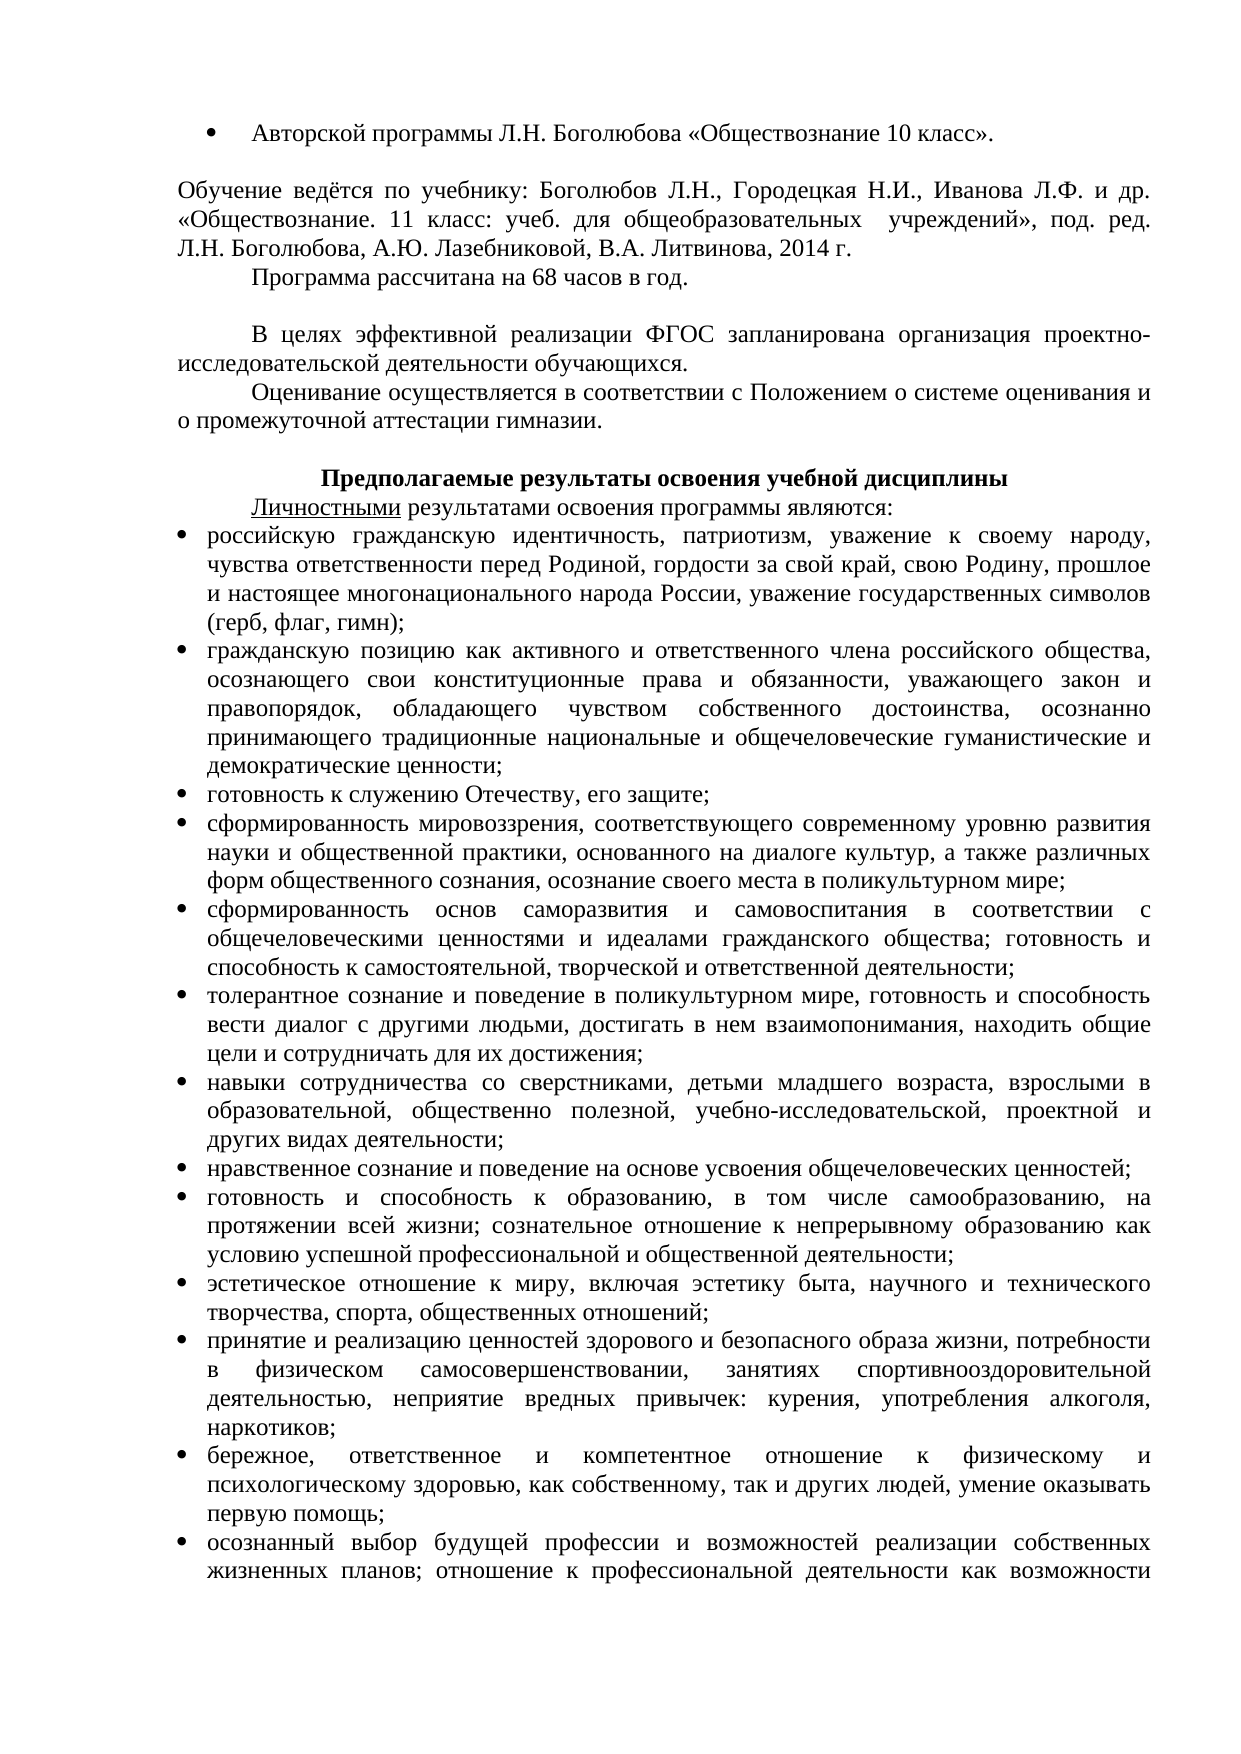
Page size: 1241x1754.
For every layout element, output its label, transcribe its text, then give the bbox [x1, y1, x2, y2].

list принятие и реализацию ценностей здорового и безопасного образа жизни, потребности в физическом самосовершенствовании, занятиях спортивнооздоровительной деятельностью, неприятие вредных привычек: курения, употребления алкоголя, наркотиков; [177, 1326, 1152, 1441]
list российскую гражданскую идентичность, патриотизм, уважение к своему народу, чувства ответственности перед Родиной, гордости за свой край, свою Родину, прошлое и настоящее многонационального народа России, уважение государственных символов (герб, флаг, гимн); [177, 521, 1152, 636]
text Программа рассчитана на 68 часов в год. [177, 262, 1152, 291]
list готовность и способность к образованию, в том числе самообразованию, на протяжении всей жизни; сознательное отношение к непрерывному образованию как условию успешной профессиональной и общественной деятельности; [177, 1182, 1152, 1268]
text Предполагаемые результаты освоения учебной дисциплины [177, 463, 1152, 492]
text В целях эффективной реализации ФГОС запланирована организация проектно-исследовательской деятельности обучающихся. [177, 319, 1152, 377]
list бережное, ответственное и компетентное отношение к физическому и психологическому здоровью, как собственному, так и других людей, умение оказывать первую помощь; [177, 1441, 1152, 1527]
text Личностными результатами освоения программы являются: [177, 492, 1152, 521]
list гражданскую позицию как активного и ответственного члена российского общества, осознающего свои конституционные права и обязанности, уважающего закон и правопорядок, обладающего чувством собственного достоинства, осознанно принимающего традиционные национальные и общечеловеческие гуманистические и демократические ценности; [177, 636, 1152, 779]
list сформированность мировоззрения, соответствующего современному уровню развития науки и общественной практики, основанного на диалоге культур, а также различных форм общественного сознания, осознание своего места в поликультурном мире; [177, 808, 1152, 894]
text Обучение ведётся по учебнику: Боголюбов Л.Н., Городецкая Н.И., Иванова Л.Ф. и др. «Обществознание. 11 класс: учеб. для общеобразовательных учреждений», под. ред. Л.Н. Боголюбова, А.Ю. Лазебниковой, В.А. Литвинова, 2014 г. [177, 176, 1152, 262]
list толерантное сознание и поведение в поликультурном мире, готовность и способность вести диалог с другими людьми, достигать в нем взаимопонимания, находить общие цели и сотрудничать для их достижения; [177, 981, 1152, 1067]
list эстетическое отношение к миру, включая эстетику быта, научного и технического творчества, спорта, общественных отношений; [177, 1268, 1152, 1326]
list Авторской программы Л.Н. Боголюбова «Обществознание 10 класс». [207, 118, 1152, 147]
text Оценивание осуществляется в соответствии с Положением о системе оценивания и о промежуточной аттестации гимназии. [177, 377, 1152, 434]
list нравственное сознание и поведение на основе усвоения общечеловеческих ценностей; [177, 1153, 1152, 1182]
list готовность к служению Отечеству, его защите; [177, 779, 1152, 808]
list навыки сотрудничества со сверстниками, детьми младшего возраста, взрослыми в образовательной, общественно полезной, учебно-исследовательской, проектной и других видах деятельности; [177, 1067, 1152, 1153]
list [177, 1527, 1152, 1584]
list сформированность основ саморазвития и самовоспитания в соответствии с общечеловеческими ценностями и идеалами гражданского общества; готовность и способность к самостоятельной, творческой и ответственной деятельности; [177, 894, 1152, 981]
